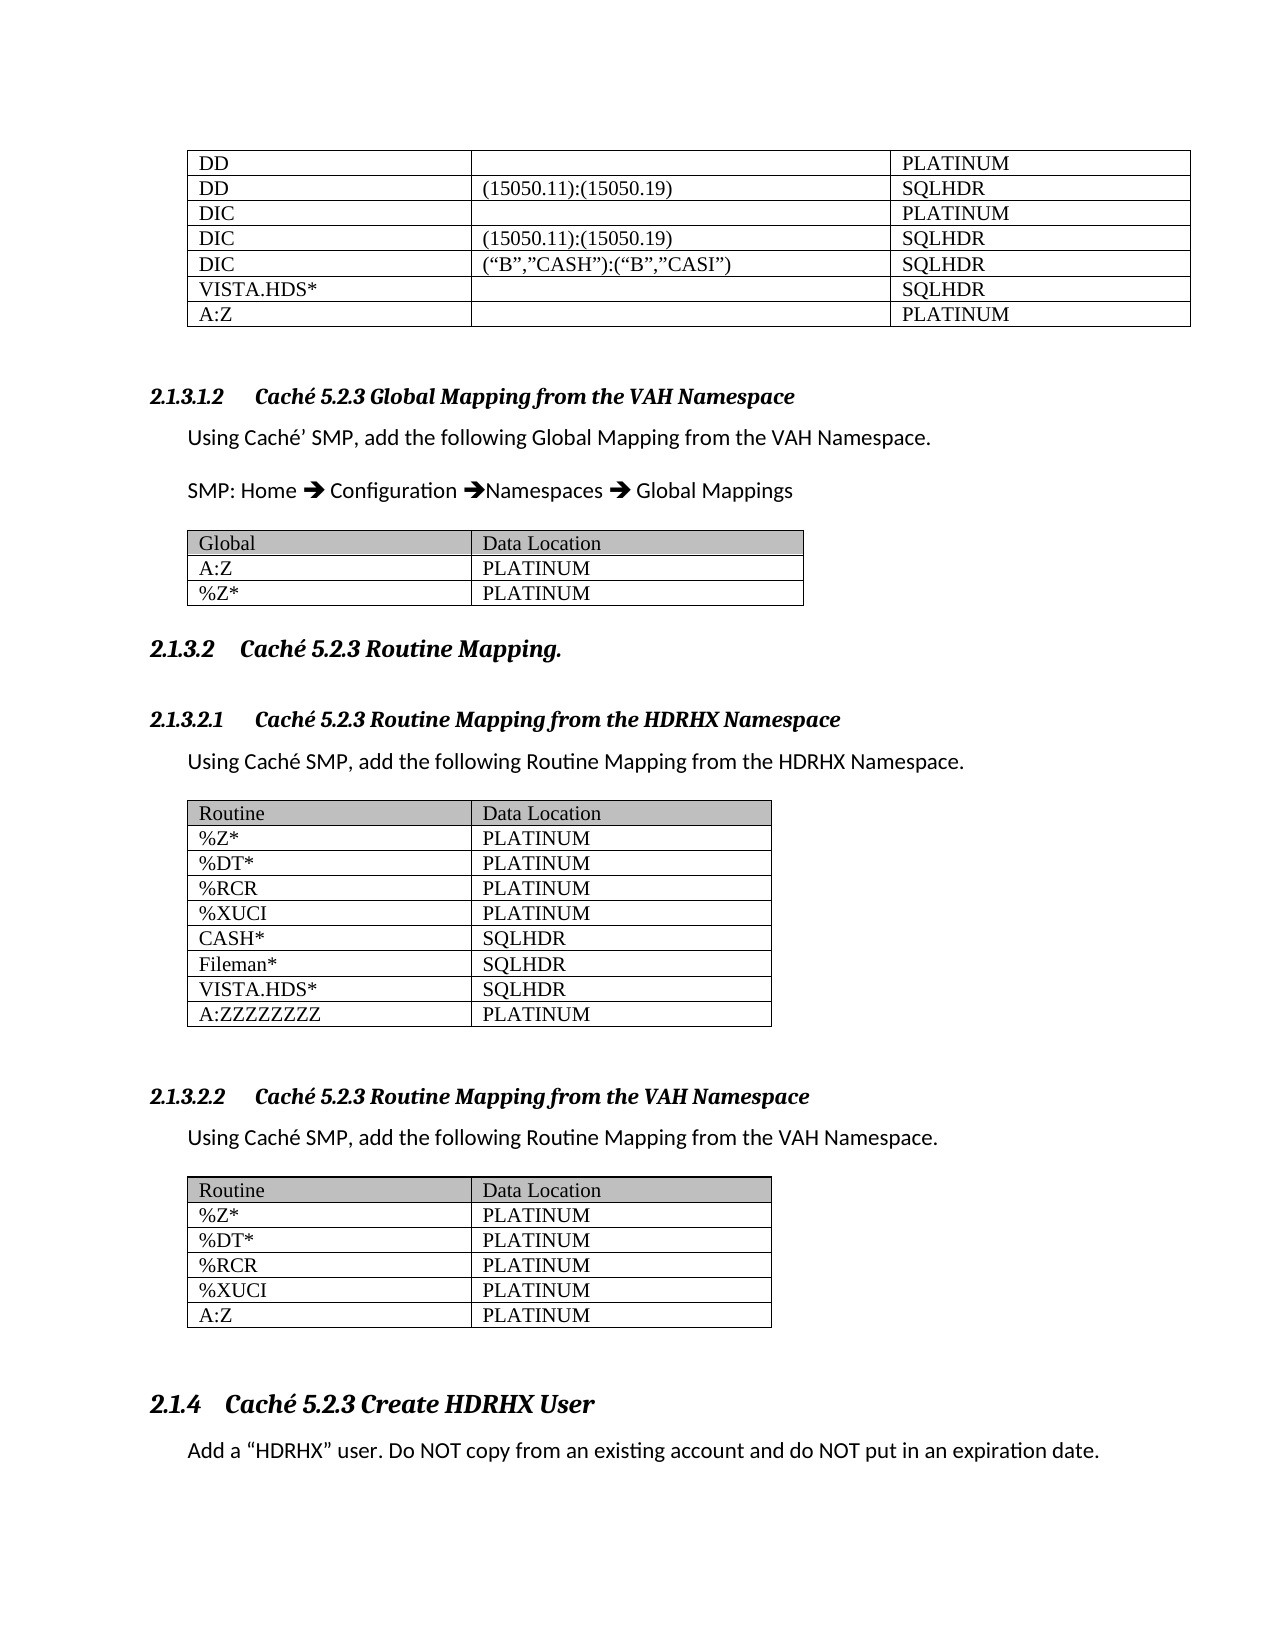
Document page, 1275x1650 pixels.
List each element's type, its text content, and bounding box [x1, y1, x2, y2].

subtitle Caché 5.2.3 Routine Mapping from the HDRHX Namespace [150, 707, 1125, 734]
table_cell VISTA.HDS* [188, 277, 471, 301]
table_header Routine [188, 801, 471, 825]
table_cell DD [188, 176, 471, 200]
text Using Caché SMP, add the following Routine Mapping from the HDRHX Namespace. [150, 747, 1125, 775]
table_cell PLATINUM [891, 302, 1190, 326]
table_cell CASH* [188, 926, 471, 950]
table_cell PLATINUM [891, 201, 1190, 225]
table_cell %RCR [188, 1253, 471, 1277]
table_cell PLATINUM [472, 901, 771, 925]
table_header Routine [188, 1178, 471, 1202]
table_cell SQLHDR [472, 951, 771, 976]
table_cell SQLHDR [472, 977, 771, 1001]
table_cell [472, 302, 890, 326]
table_header Data Location [472, 531, 803, 554]
subtitle Caché 5.2.3 Routine Mapping from the VAH Namespace [150, 1084, 1125, 1110]
text Add a “HDRHX” user. Do NOT copy from an existing account and do NOT put in an expiration date. [150, 1436, 1125, 1464]
table_cell %Z* [188, 826, 471, 850]
table_cell %XUCI [188, 901, 471, 925]
table_cell SQLHDR [891, 226, 1190, 250]
table_cell SQLHDR [891, 176, 1190, 200]
table_cell (15050.11):(15050.19) [472, 176, 890, 200]
table_cell VISTA.HDS* [188, 977, 471, 1001]
text Using Caché’ SMP, add the following Global Mapping from the VAH Namespace. [150, 423, 1125, 451]
table_cell (15050.11):(15050.19) [472, 226, 890, 250]
table_cell DD [188, 151, 471, 175]
table_cell Fileman* [188, 951, 471, 976]
table_cell A:ZZZZZZZZ [188, 1002, 471, 1026]
table_cell %DT* [188, 851, 471, 875]
table_cell PLATINUM [472, 1203, 771, 1227]
table_header Global [188, 531, 471, 554]
subtitle Caché 5.2.3 Routine Mapping. [150, 635, 1125, 664]
subtitle Caché 5.2.3 Global Mapping from the VAH Namespace [150, 384, 1125, 410]
table_cell A:Z [188, 302, 471, 326]
table_cell PLATINUM [472, 1002, 771, 1026]
table_cell %RCR [188, 876, 471, 900]
table_cell PLATINUM [472, 1228, 771, 1252]
table_cell %Z* [188, 1203, 471, 1227]
table_cell [472, 151, 890, 175]
table_cell SQLHDR [472, 926, 771, 950]
table_cell PLATINUM [472, 556, 803, 580]
table_cell (“B”,”CASH”):(“B”,”CASI”) [472, 251, 890, 276]
table_cell A:Z [188, 556, 471, 580]
text SMP: Home Configuration Namespaces Global Mappings [150, 476, 1125, 504]
table_cell DIC [188, 251, 471, 276]
table_cell %Z* [188, 581, 471, 605]
table_cell PLATINUM [472, 1278, 771, 1302]
table_cell SQLHDR [891, 251, 1190, 276]
table_cell PLATINUM [472, 581, 803, 605]
table_cell [472, 201, 890, 225]
table_cell DIC [188, 201, 471, 225]
table_header Data Location [472, 801, 771, 825]
table_cell SQLHDR [891, 277, 1190, 301]
text Using Caché SMP, add the following Routine Mapping from the VAH Namespace. [150, 1123, 1125, 1151]
table_cell PLATINUM [472, 1253, 771, 1277]
table_cell [472, 277, 890, 301]
table_cell %XUCI [188, 1278, 471, 1302]
subtitle Caché 5.2.3 Create HDRHX User [150, 1389, 1125, 1421]
table_cell PLATINUM [472, 876, 771, 900]
table_cell PLATINUM [472, 826, 771, 850]
table_cell PLATINUM [472, 851, 771, 875]
table_cell A:Z [188, 1303, 471, 1327]
table_cell PLATINUM [891, 151, 1190, 175]
table_cell DIC [188, 226, 471, 250]
table_header Data Location [472, 1178, 771, 1202]
table_cell %DT* [188, 1228, 471, 1252]
table_cell PLATINUM [472, 1303, 771, 1327]
